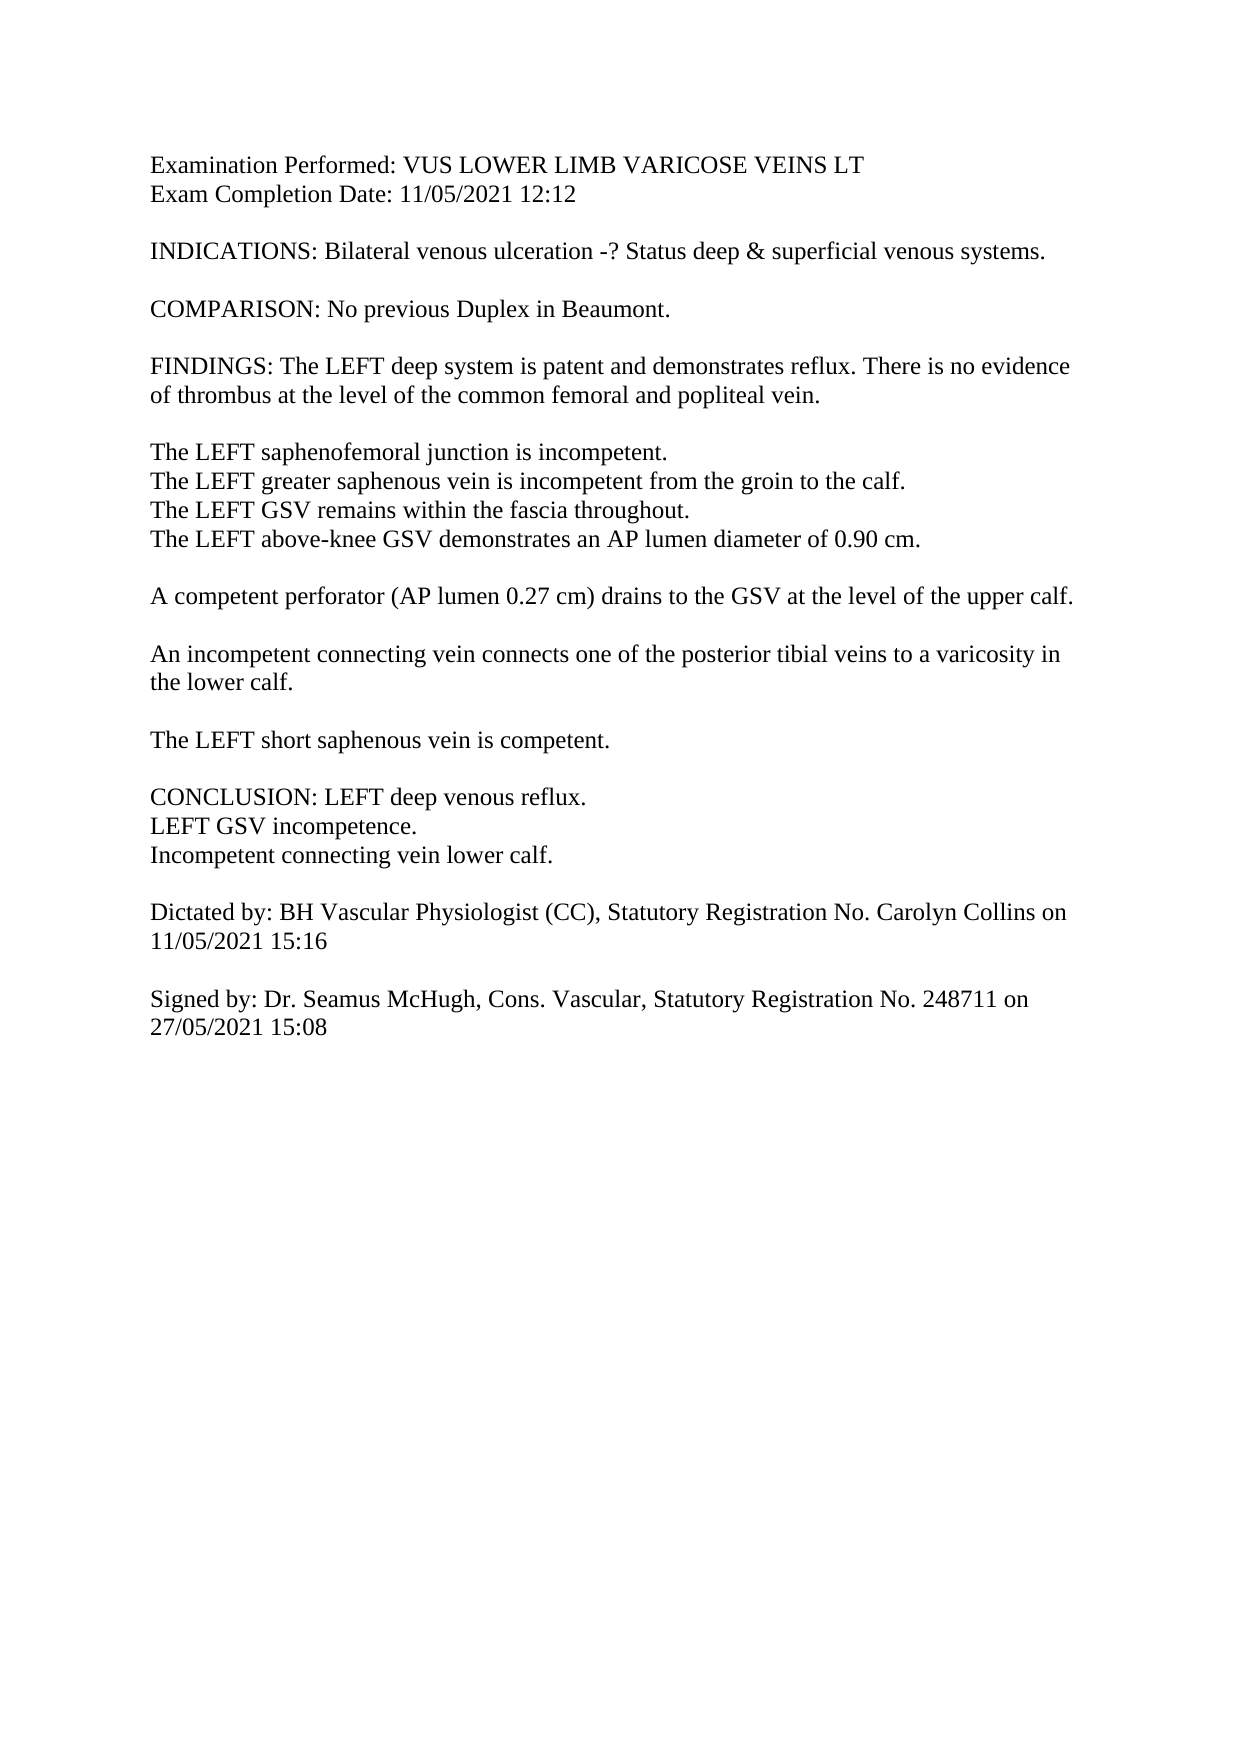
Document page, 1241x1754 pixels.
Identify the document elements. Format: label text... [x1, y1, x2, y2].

text Examination Performed: VUS LOWER LIMB VARICOSE VEINS LT Exam Completion Date: 11/05/2021 12:12 INDICATIONS: Bilateral venous ulceration -? Status deep & superficial venous systems. COMPARISON: No previous Duplex in Beaumont. FINDINGS: The LEFT deep system is patent and demonstrates reflux. There is no evidence of thrombus at the level of the common femoral and popliteal vein. The LEFT saphenofemoral junction is incompetent. The LEFT greater saphenous vein is incompetent from the groin to the calf. The LEFT GSV remains within the fascia throughout. The LEFT above-knee GSV demonstrates an AP lumen diameter of 0.90 cm. A competent perforator (AP lumen 0.27 cm) drains to the GSV at the level of the upper calf. An incompetent connecting vein connects one of the posterior tibial veins to a varicosity in the lower calf. The LEFT short saphenous vein is competent. CONCLUSION: LEFT deep venous reflux. LEFT GSV incompetence. Incompetent connecting vein lower calf. Dictated by: BH Vascular Physiologist (CC), Statutory Registration No. Carolyn Collins on 11/05/2021 15:16 Signed by: Dr. Seamus McHugh, Cons. Vascular, Statutory Registration No. 248711 on 27/05/2021 15:08 [150, 150, 1090, 1041]
